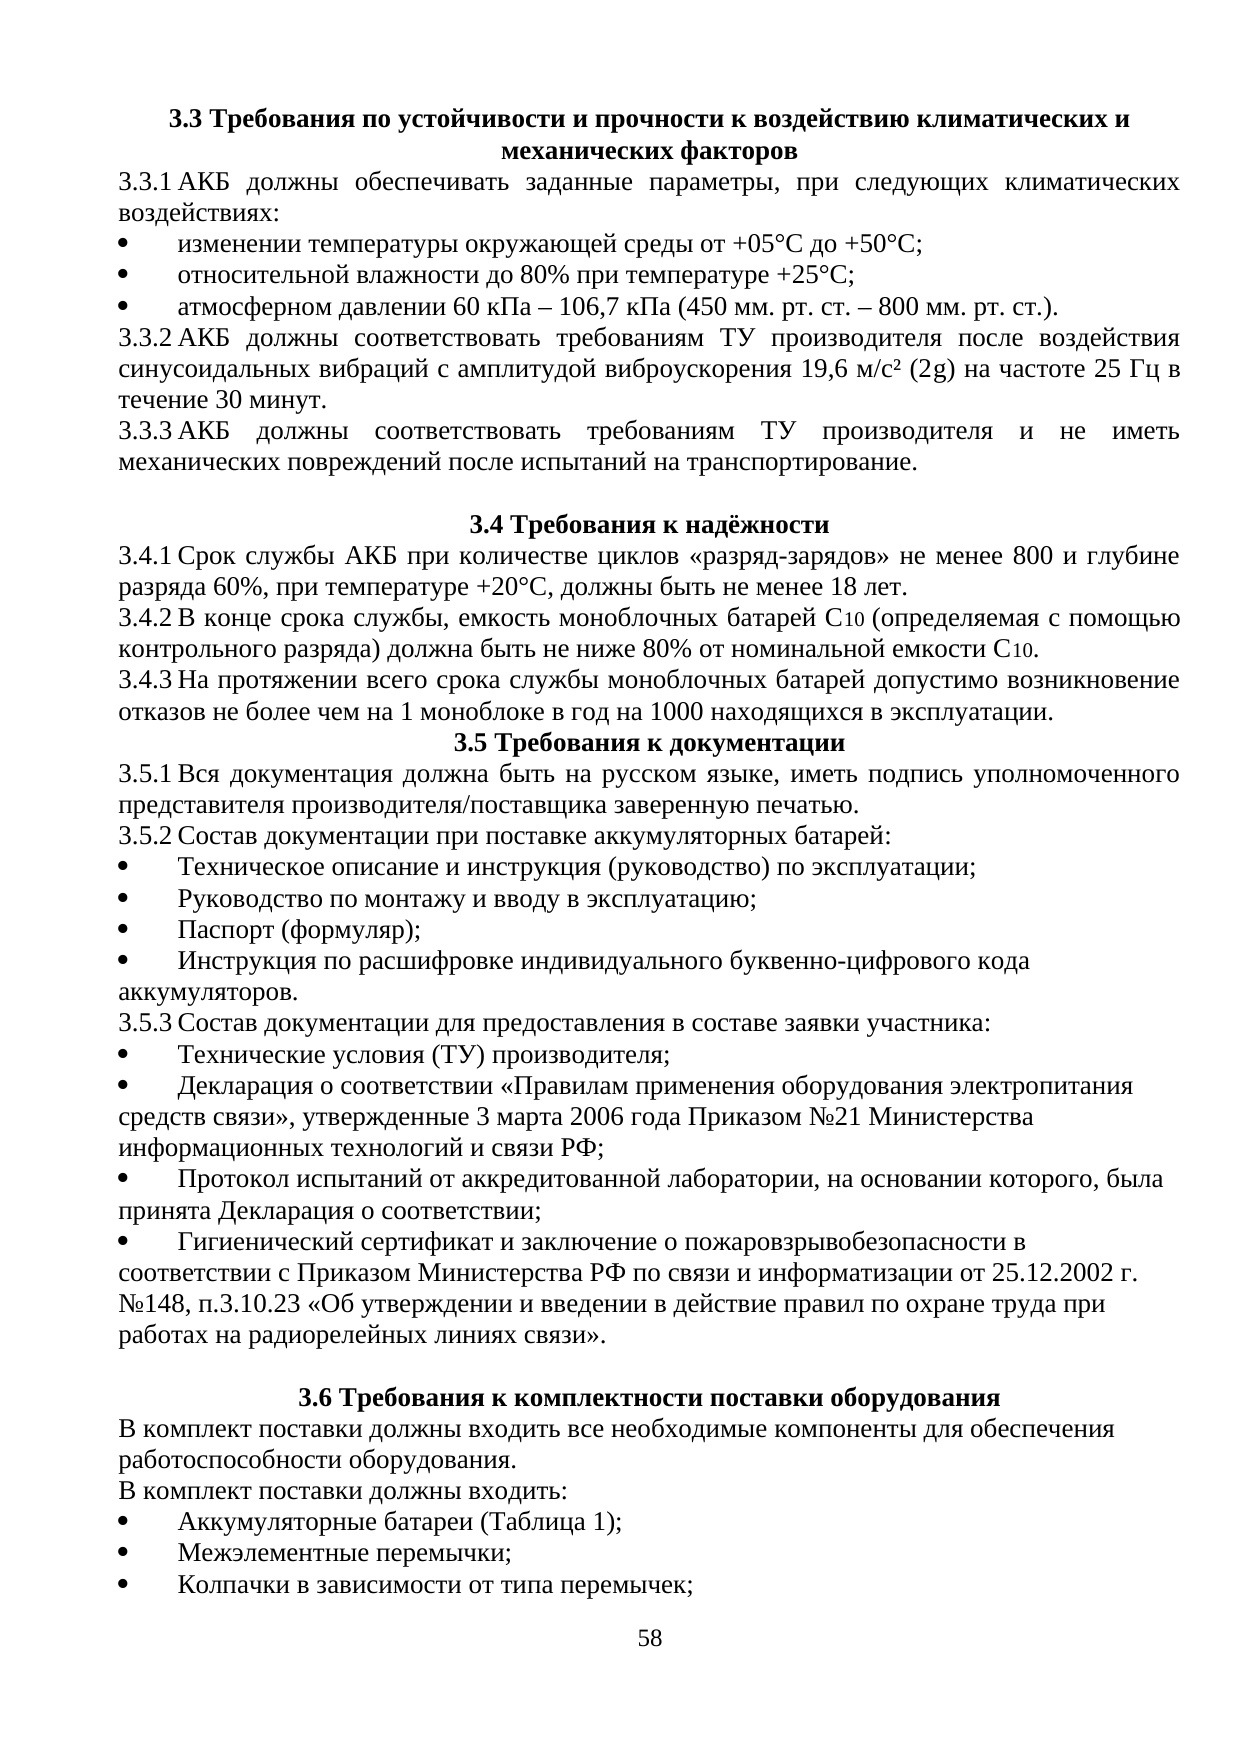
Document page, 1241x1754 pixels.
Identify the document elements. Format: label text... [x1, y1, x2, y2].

list Протокол испытаний от аккредитованной лаборатории, на основании которого, была принята Декларация о соответствии; [118, 1162, 1181, 1225]
text В комплект поставки должны входить: [118, 1474, 1181, 1505]
text 3.4.2 В конце срока службы, емкость моноблочных батарей С10 (определяемая с помощью контрольного разряда) должна быть не ниже 80% от номинальной емкости С10. [118, 601, 1181, 663]
list Межэлементные перемычки; [118, 1537, 1181, 1568]
list Аккумуляторные батареи (Таблица 1); [118, 1505, 1181, 1537]
text 3.3 Требования по устойчивости и прочности к воздействию климатических и механических факторов [118, 103, 1181, 165]
text 3.4.3 На протяжении всего срока службы моноблочных батарей допустимо возникновение отказов не более чем на 1 моноблоке в год на 1000 находящихся в эксплуатации. [118, 663, 1181, 726]
text 3.3.3 АКБ должны соответствовать требованиям ТУ производителя и не иметь механических повреждений после испытаний на транспортирование. [118, 414, 1181, 477]
text 3.3.1 АКБ должны обеспечивать заданные параметры, при следующих климатических воздействиях: [118, 165, 1181, 227]
list Техническое описание и инструкция (руководство) по эксплуатации; [118, 850, 1181, 882]
text В комплект поставки должны входить все необходимые компоненты для обеспечения работоспособности оборудования. [118, 1412, 1181, 1474]
text 3.5.3 Состав документации для предоставления в составе заявки участника: [118, 1007, 1181, 1038]
text 3.5.2 Состав документации при поставке аккумуляторных батарей: [118, 819, 1181, 850]
list относительной влажности до 80% при температуре +25°С; [118, 258, 1181, 290]
text 3.5.1 Вся документация должна быть на русском языке, иметь подпись уполномоченного представителя производителя/поставщика заверенную печатью. [118, 757, 1181, 819]
text 3.6 Требования к комплектности поставки оборудования [118, 1381, 1181, 1412]
list Технические условия (ТУ) производителя; [118, 1038, 1181, 1069]
list атмосферном давлении 60 кПа – 106,7 кПа (450 мм. рт. ст. – 800 мм. рт. ст.). [118, 290, 1181, 321]
text 3.3.2 АКБ должны соответствовать требованиям ТУ производителя после воздействия синусоидальных вибраций с амплитудой виброускорения 19,6 м/с² (2g) на частоте 25 Гц в течение 30 минут. [118, 321, 1181, 414]
list Руководство по монтажу и вводу в эксплуатацию; [118, 882, 1181, 913]
list изменении температуры окружающей среды от +05°С до +50°С; [118, 227, 1181, 258]
text 3.4.1 Срок службы АКБ при количестве циклов «разряд-зарядов» не менее 800 и глубине разряда 60%, при температуре +20°С, должны быть не менее 18 лет. [118, 539, 1181, 601]
list Колпачки в зависимости от типа перемычек; [118, 1568, 1181, 1599]
text 3.4 Требования к надёжности [118, 508, 1181, 539]
list Паспорт (формуляр); [118, 913, 1181, 944]
text 3.5 Требования к документации [118, 726, 1181, 757]
list Инструкция по расшифровке индивидуального буквенно-цифрового кода аккумуляторов. [118, 944, 1181, 1007]
list Гигиенический сертификат и заключение о пожаровзрывобезопасности в соответствии с Приказом Министерства РФ по связи и информатизации от 25.12.2002 г. №148, п.3.10.23 «Об утверждении и введении в действие правил по охране труда при работах на радиорелейных линиях связи». [118, 1225, 1181, 1349]
list Декларация о соответствии «Правилам применения оборудования электропитания средств связи», утвержденные 3 марта 2006 года Приказом №21 Министерства информационных технологий и связи РФ; [118, 1069, 1181, 1162]
